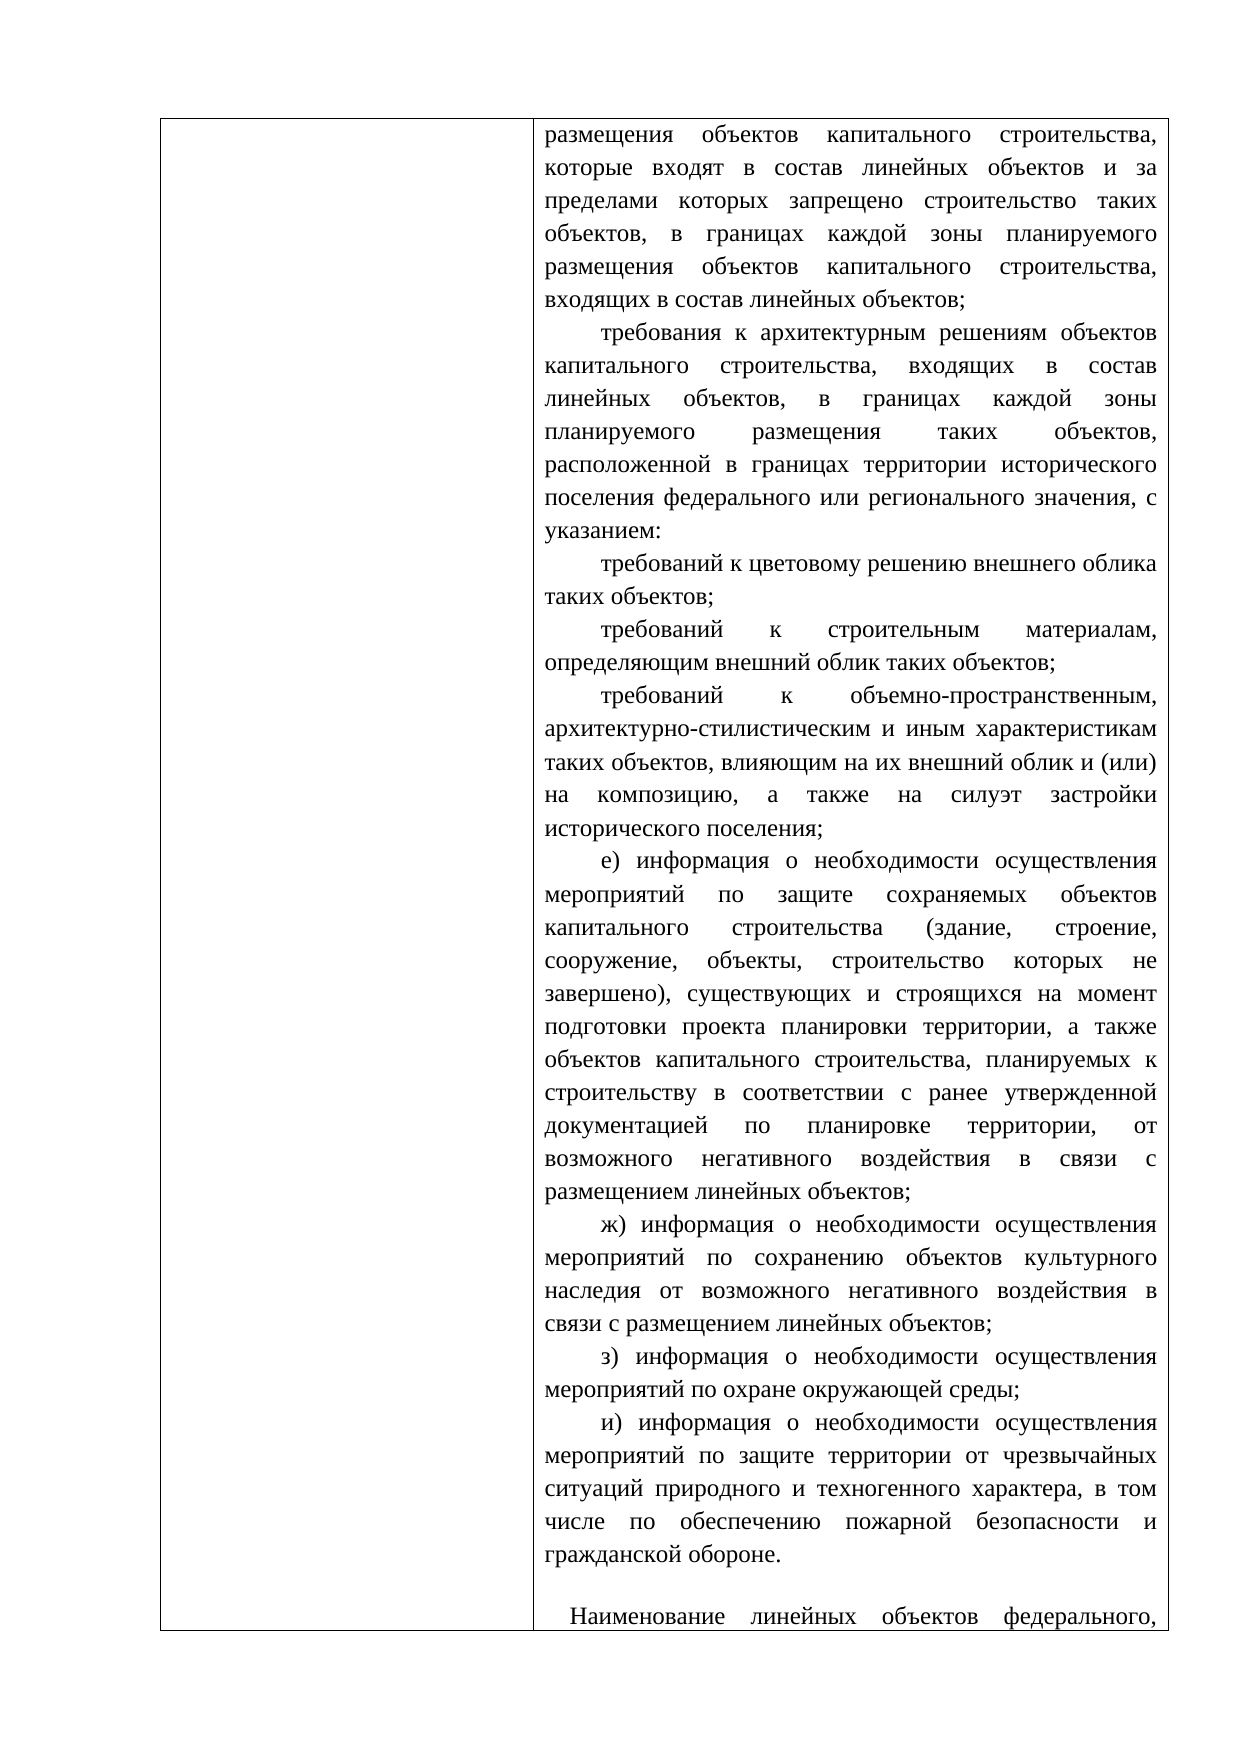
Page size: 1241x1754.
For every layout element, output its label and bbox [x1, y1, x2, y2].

table_cell [161, 119, 533, 1630]
table_cell [534, 119, 1168, 1630]
